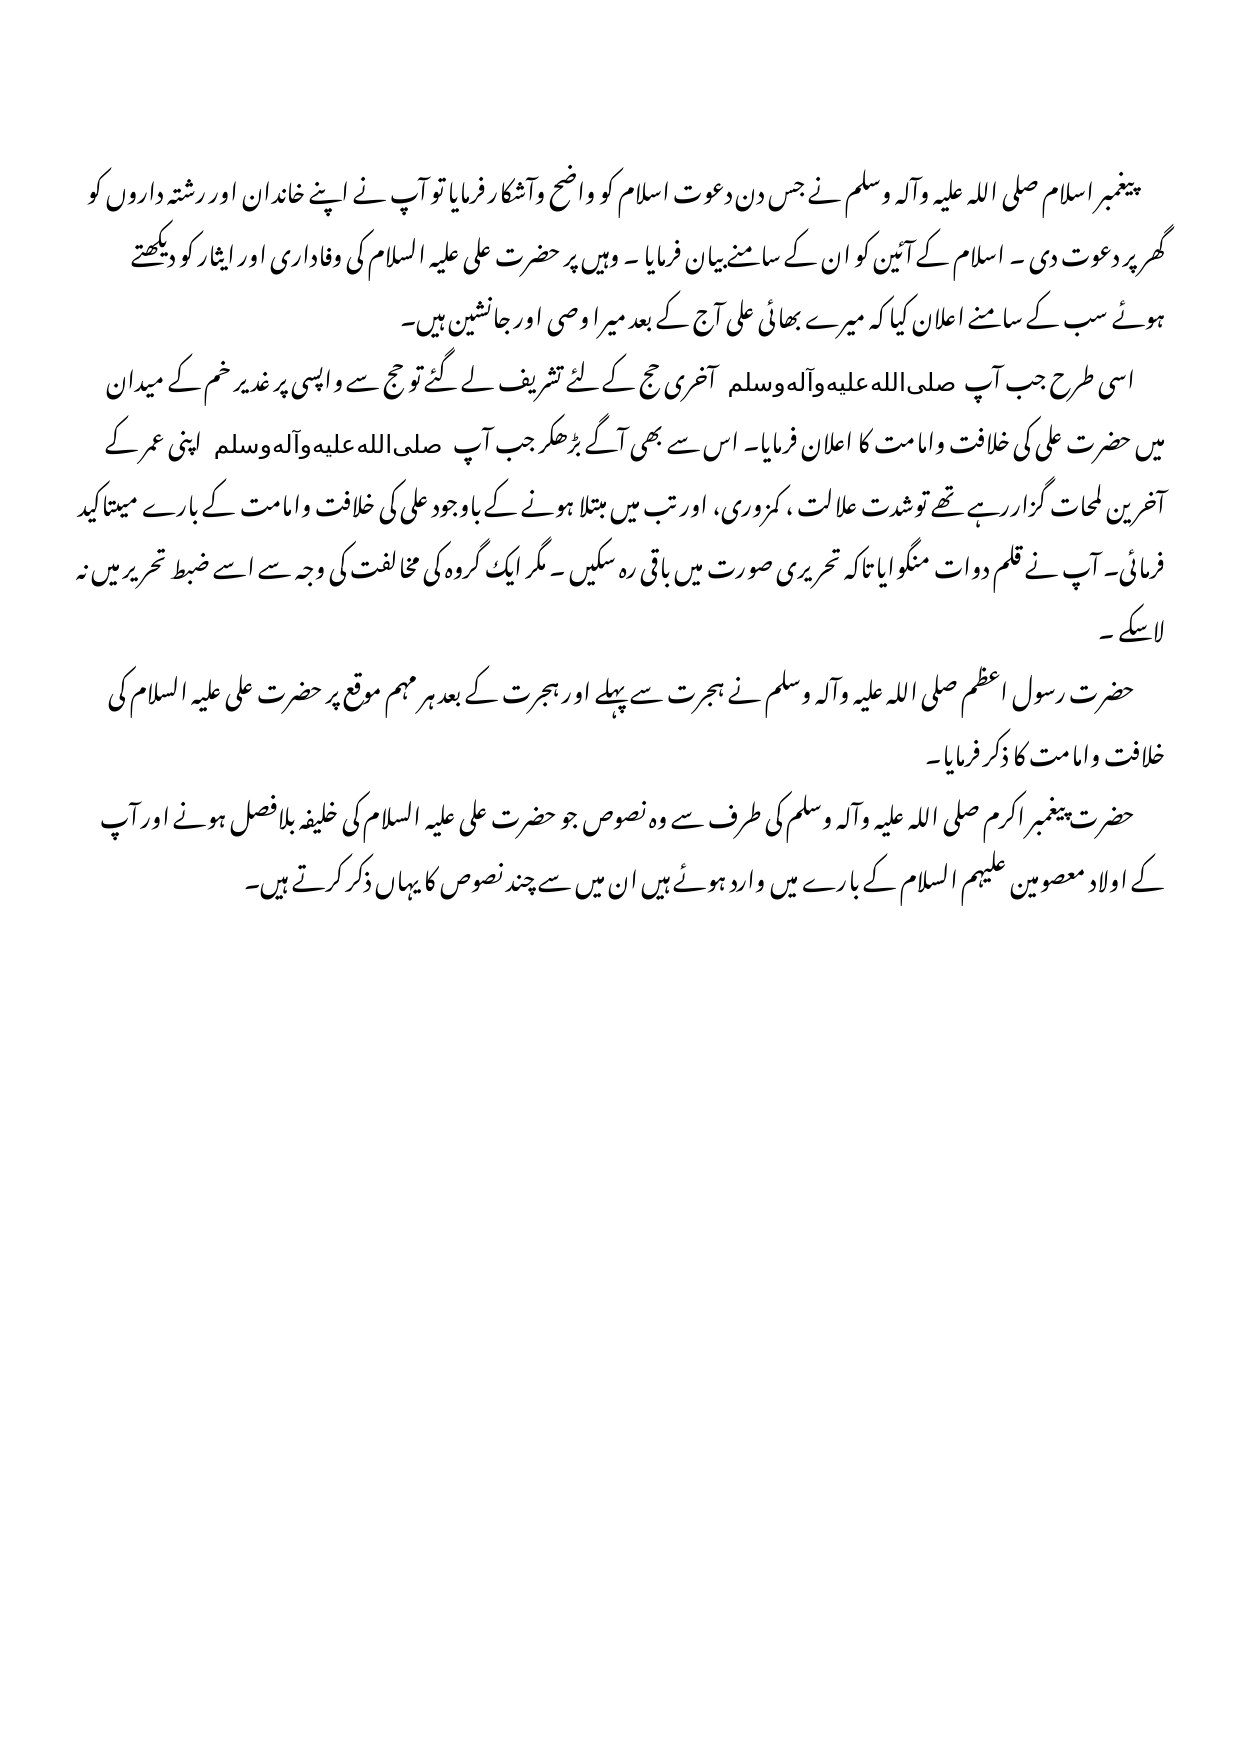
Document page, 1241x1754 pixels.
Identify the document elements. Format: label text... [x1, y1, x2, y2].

text حضرت رسول اعظم صلی اللہ علیہ وآلہ وسلم نے ہجرت سے پہلے اور ہجرت کے بعد ہر مہم موقع پر حضرت علی علیہ السلام کی خلافت وامامت کا ذکر فرمایا۔ [75, 656, 1165, 781]
text حضرت پیغمبر اکرم صلی اللہ علیہ وآلہ وسلم کی طرف سے وہ نصوص جو حضرت علی علیہ السلام کی خلیفہ بلافصل ہونے اور آپ کے اولاد معصومین علیہم السلام کے بارے میں وارد ہوئے ہیں ان میں سے چند نصوص کا یہاں ذکر کرتے ہیں۔ [75, 781, 1165, 906]
text پیغمبر اسلام صلی اللہ علیہ وآلہ وسلم نے جس دن دعوت اسلام کو واضح وآشکار فرمایا تو آپ نے اپنے خاندان اور رشتہ داروں کو گھر پر دعوت دی ۔ اسلام کے آئین کو ان کے سامنے بیان فرمایا ۔ وہیں پر حضرت علی علیہ السلام کی وفاداری اور ایثار کو دیکھتے ہوئے سب کے سامنے اعلان کیا کہ میرے بھائی علی آج کے بعد میرا وصی اور جانشین ہیں۔ [75, 156, 1165, 344]
text اسی طرح جب آپ صلى‌الله‌عليه‌وآله‌وسلم آخری حج کے لئے تشریف لے گئے تو حج سے واپسی پر غدیر خم کے میدان میں حضرت علی کی خلافت وامامت کا اعلان فرمایا۔ اس سے بھی آگے بڑھکر جب آپ صلى‌الله‌عليه‌وآله‌وسلم اپنی عمر کے آخرین لمحات گزاررہے تھے توشدت علالت ، کمزوری، اور تب میں مبتلا ہونے کے باوجود علی کی خلافت وامامت کے بارے میںتاکید فرمائی۔ آپ نے قلم دوات منگوایا تاکہ تحریری صورت میں باقی رہ سکیں ۔ مگر ایک گروہ کی مخالفت کی وجہ سے اسے ضبط تحریر میں نہ لاسکے ۔ [75, 344, 1165, 656]
